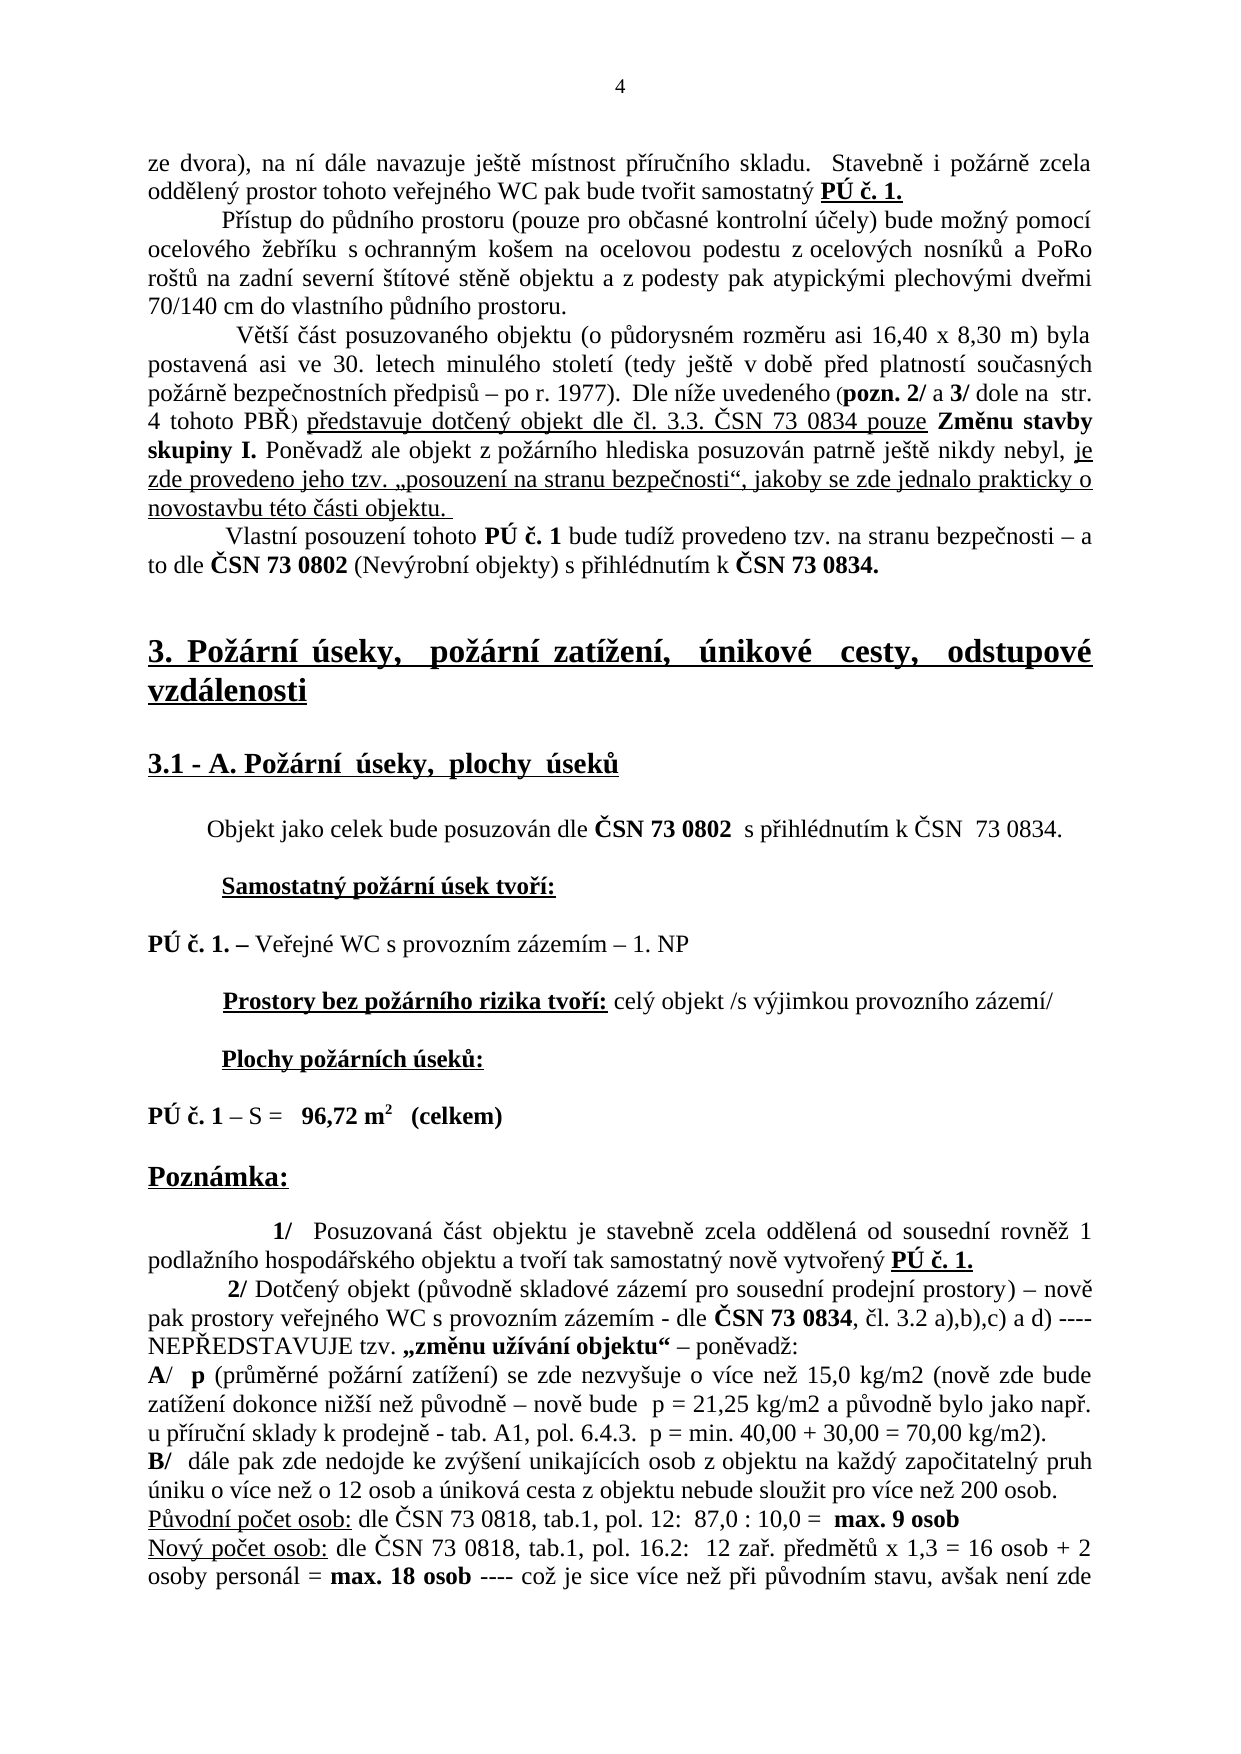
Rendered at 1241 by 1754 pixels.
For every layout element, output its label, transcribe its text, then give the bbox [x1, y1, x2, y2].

text 3. Požární úseky, požární zatížení, únikové cesty, odstupové vzdálenosti [148, 667, 1093, 708]
text Přístup do půdního prostoru (pouze pro občasné kontrolní účely) bude možný pomocí ocelového žebříku s ochranným košem na ocelovou podestu z ocelových nosníků a PoRo roštů na zadní severní štítové stěně objektu a z podesty pak atypickými plechovými dveřmi 70/140 cm do vlastního půdního prostoru. [148, 205, 1093, 320]
text Vlastní posouzení tohoto PÚ č. 1 bude tudíž provedeno tzv. na stranu bezpečnosti – a to dle ČSN 73 0802 (Nevýrobní objekty) s přihlédnutím k ČSN 73 0834. [148, 521, 1093, 579]
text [148, 1533, 1093, 1590]
text Větší část posuzovaného objektu (o půdorysném rozměru asi 16,40 x 8,30 m) byla postavená asi ve 30. letech minulého století (tedy ještě v době před platností současných požárně bezpečnostních předpisů – po r. 1977). Dle níže uvedeného (pozn. 2/ a 3/ dole na str. 4 tohoto PBŘ) představuje dotčený objekt dle čl. 3.3. ČSN 73 0834 pouze Změnu stavby skupiny I. Poněvadž ale objekt z požárního hlediska posuzován patrně ještě nikdy nebyl, je zde provedeno jeho tzv. „posouzení na stranu bezpečnosti“, jakoby se zde jednalo prakticky o novostavbu této části objektu. [148, 320, 1093, 489]
text PÚ č. 1 – S = 96,72 m2 (celkem) [148, 1101, 1093, 1130]
text Plochy požárních úseků: [148, 1044, 1093, 1072]
text 1/ Posuzovaná část objektu je stavebně zcela oddělená od sousední rovněž 1 podlažního hospodářského objektu a tvoří tak samostatný nově vytvořený PÚ č. 1. [148, 1216, 1093, 1274]
subtitle Objekt jako celek bude posuzován dle ČSN 73 0802 s přihlédnutím k ČSN 73 0834. [148, 814, 1093, 842]
text 2/ Dotčený objekt (původně skladové zázemí pro sousední prodejní prostory) – nově pak prostory veřejného WC s provozním zázemím - dle ČSN 73 0834, čl. 3.2 a),b),c) a d) ---- NEPŘEDSTAVUJE tzv. „změnu užívání objektu“ – poněvadž: [148, 1274, 1093, 1360]
text 3.1 - A. Požární úseky, plochy úseků [148, 747, 1093, 780]
text PÚ č. 1. – Veřejné WC s provozním zázemím – 1. NP [148, 929, 1093, 957]
text 3. Požární úseky, požární zatížení, únikové cesty, odstupové vzdálenosti [148, 632, 1093, 665]
text B/ dále pak zde nedojde ke zvýšení unikajících osob z objektu na každý započitatelný pruh úniku o více než o 12 osob a úniková cesta z objektu nebude sloužit pro více než 200 osob. [148, 1446, 1093, 1504]
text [148, 148, 1093, 205]
text Samostatný požární úsek tvoří: [148, 871, 1093, 900]
text A/ p (průměrné požární zatížení) se zde nezvyšuje o více než 15,0 kg/m2 (nově zde bude zatížení dokonce nižší než původně – nově bude p = 21,25 kg/m2 a původně bylo jako např. u příruční sklady k prodejně - tab. A1, pol. 6.4.3. p = min. 40,00 + 30,00 = 70,00 kg/m2). [148, 1360, 1093, 1446]
text Poznámka: [148, 1159, 1093, 1192]
text Původní počet osob: dle ČSN 73 0818, tab.1, pol. 12: 87,0 : 10,0 = max. 9 osob [148, 1504, 1093, 1533]
text Prostory bez požárního rizika tvoří: celý objekt /s výjimkou provozního zázemí/ [148, 986, 1093, 1015]
